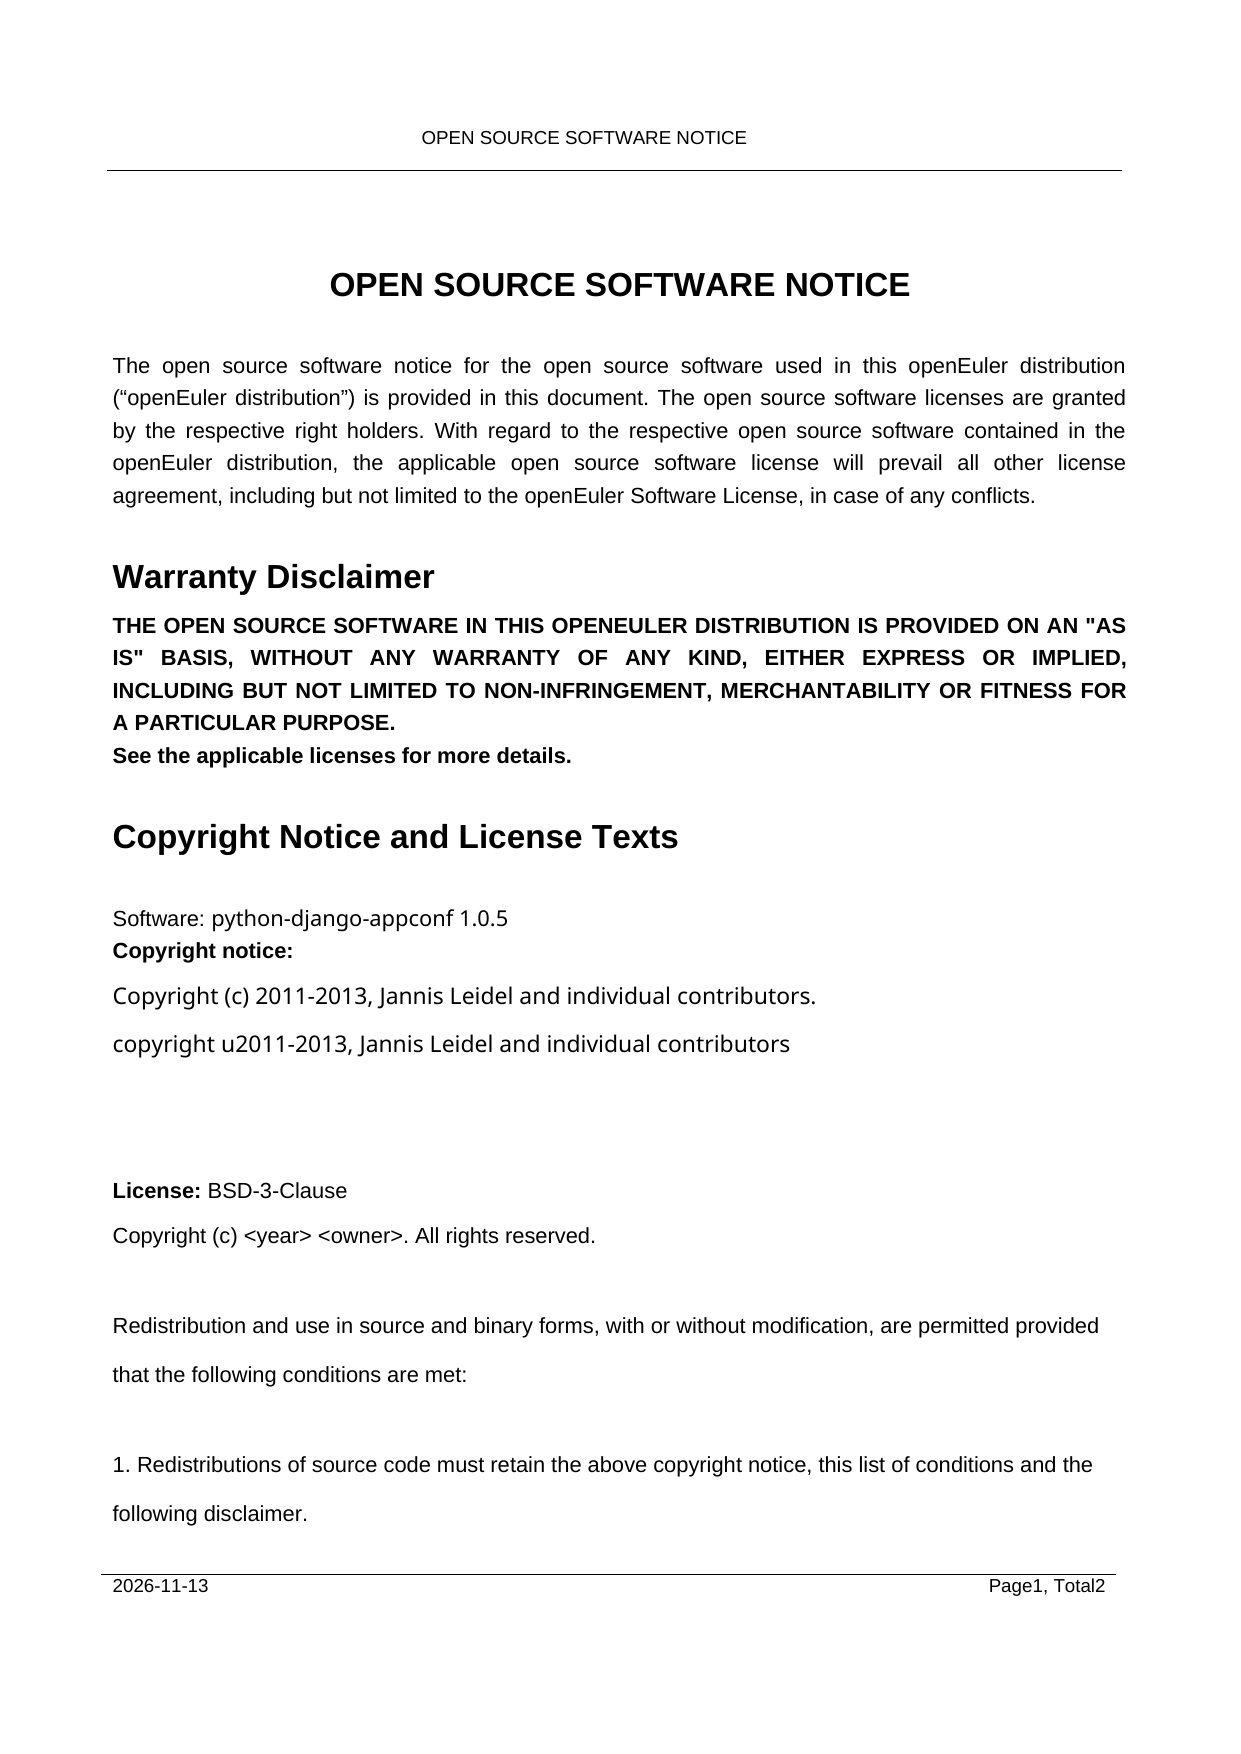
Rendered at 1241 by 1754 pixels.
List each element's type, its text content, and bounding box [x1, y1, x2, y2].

text Copyright (c) <year> <owner>. All rights reserved. [112, 1219, 1128, 1252]
text Copyright Notice and License Texts [112, 804, 1128, 869]
text THE OPEN SOURCE SOFTWARE IN THIS OPENEULER DISTRIBUTION IS PROVIDED ON AN "AS IS" BASIS, WITHOUT ANY WARRANTY OF ANY KIND, EITHER EXPRESS OR IMPLIED, INCLUDING BUT NOT LIMITED TO NON-INFRINGEMENT, MERCHANTABILITY OR FITNESS FOR A PARTICULAR PURPOSE. See the applicable licenses for more details. [112, 609, 1128, 771]
text Redistribution and use in source and binary forms, with or without modification, are permitted provided that the following conditions are met: [112, 1309, 1128, 1391]
text Warranty Disclaimer [112, 544, 1128, 609]
text Copyright notice: [112, 934, 1128, 966]
text Copyright (c) 2011-2013, Jannis Leidel and individual contributors. copyright u2011-2013, Jannis Leidel and individual contributors [112, 979, 1128, 1158]
text OPEN SOURCE SOFTWARE NOTICE [112, 251, 1128, 316]
text Software: python-django-appconf 1.0.5 [112, 901, 1128, 934]
text The open source software notice for the open source software used in this openEuler distribution (“openEuler distribution”) is provided in this document. The open source software licenses are granted by the respective right holders. With regard to the respective open source software contained in the openEuler distribution, the applicable open source software license will prevail all other license agreement, including but not limited to the openEuler Software License, in case of any conflicts. [112, 349, 1128, 511]
text 1. Redistributions of source code must retain the above copyright notice, this list of conditions and the following disclaimer. [112, 1448, 1128, 1529]
text License: BSD-3-Clause [112, 1174, 1128, 1207]
